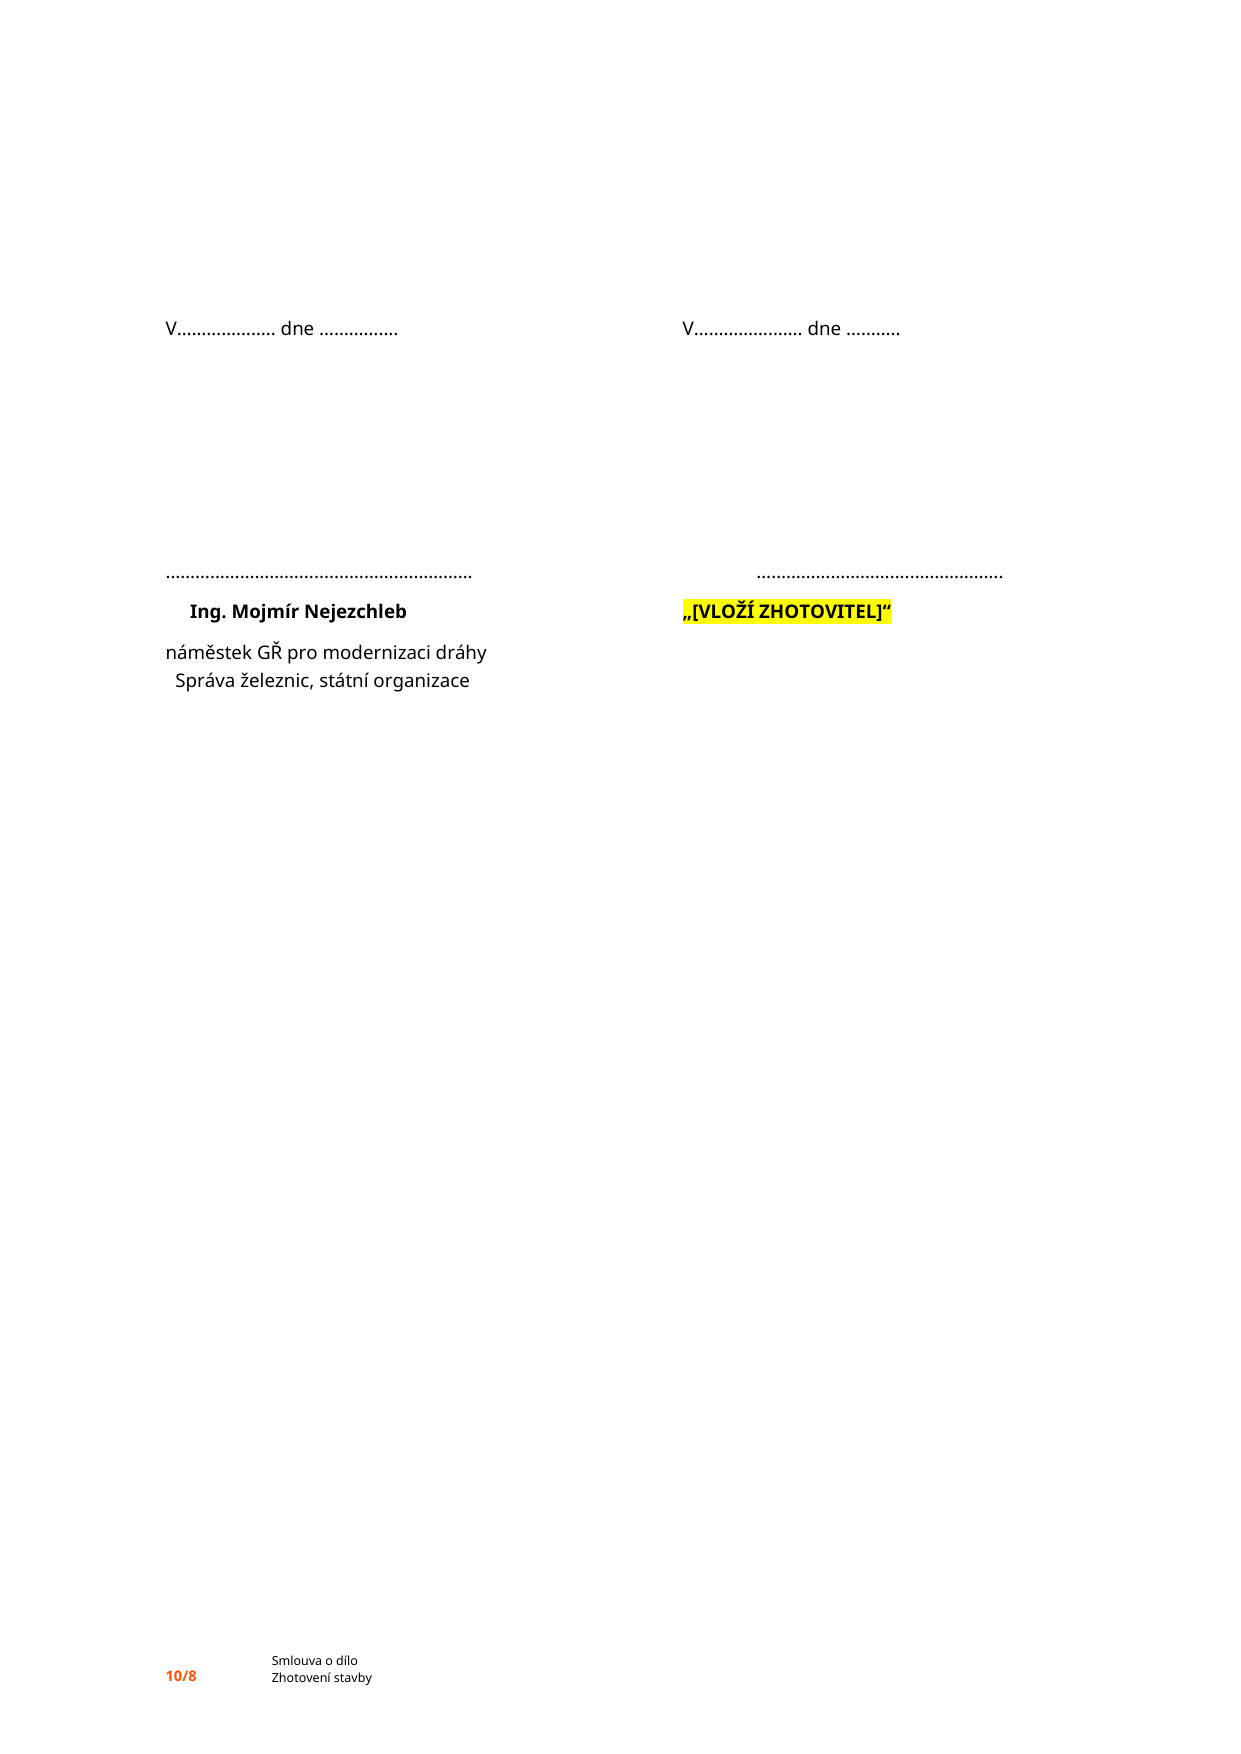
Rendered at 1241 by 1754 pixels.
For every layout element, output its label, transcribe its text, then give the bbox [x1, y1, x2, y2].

text ………………………..........………….………… ………………………….………………. [165, 558, 1075, 583]
text V……………….. dne ……………. V…………………. dne ……….. [165, 315, 1075, 340]
text Ing. Mojmír Nejezchleb „[VLOŽÍ ZHOTOVITEL]“ [165, 598, 1075, 624]
text náměstek GŘ pro modernizaci dráhy [165, 639, 1075, 664]
text Správa železnic, státní organizace [165, 667, 1075, 692]
